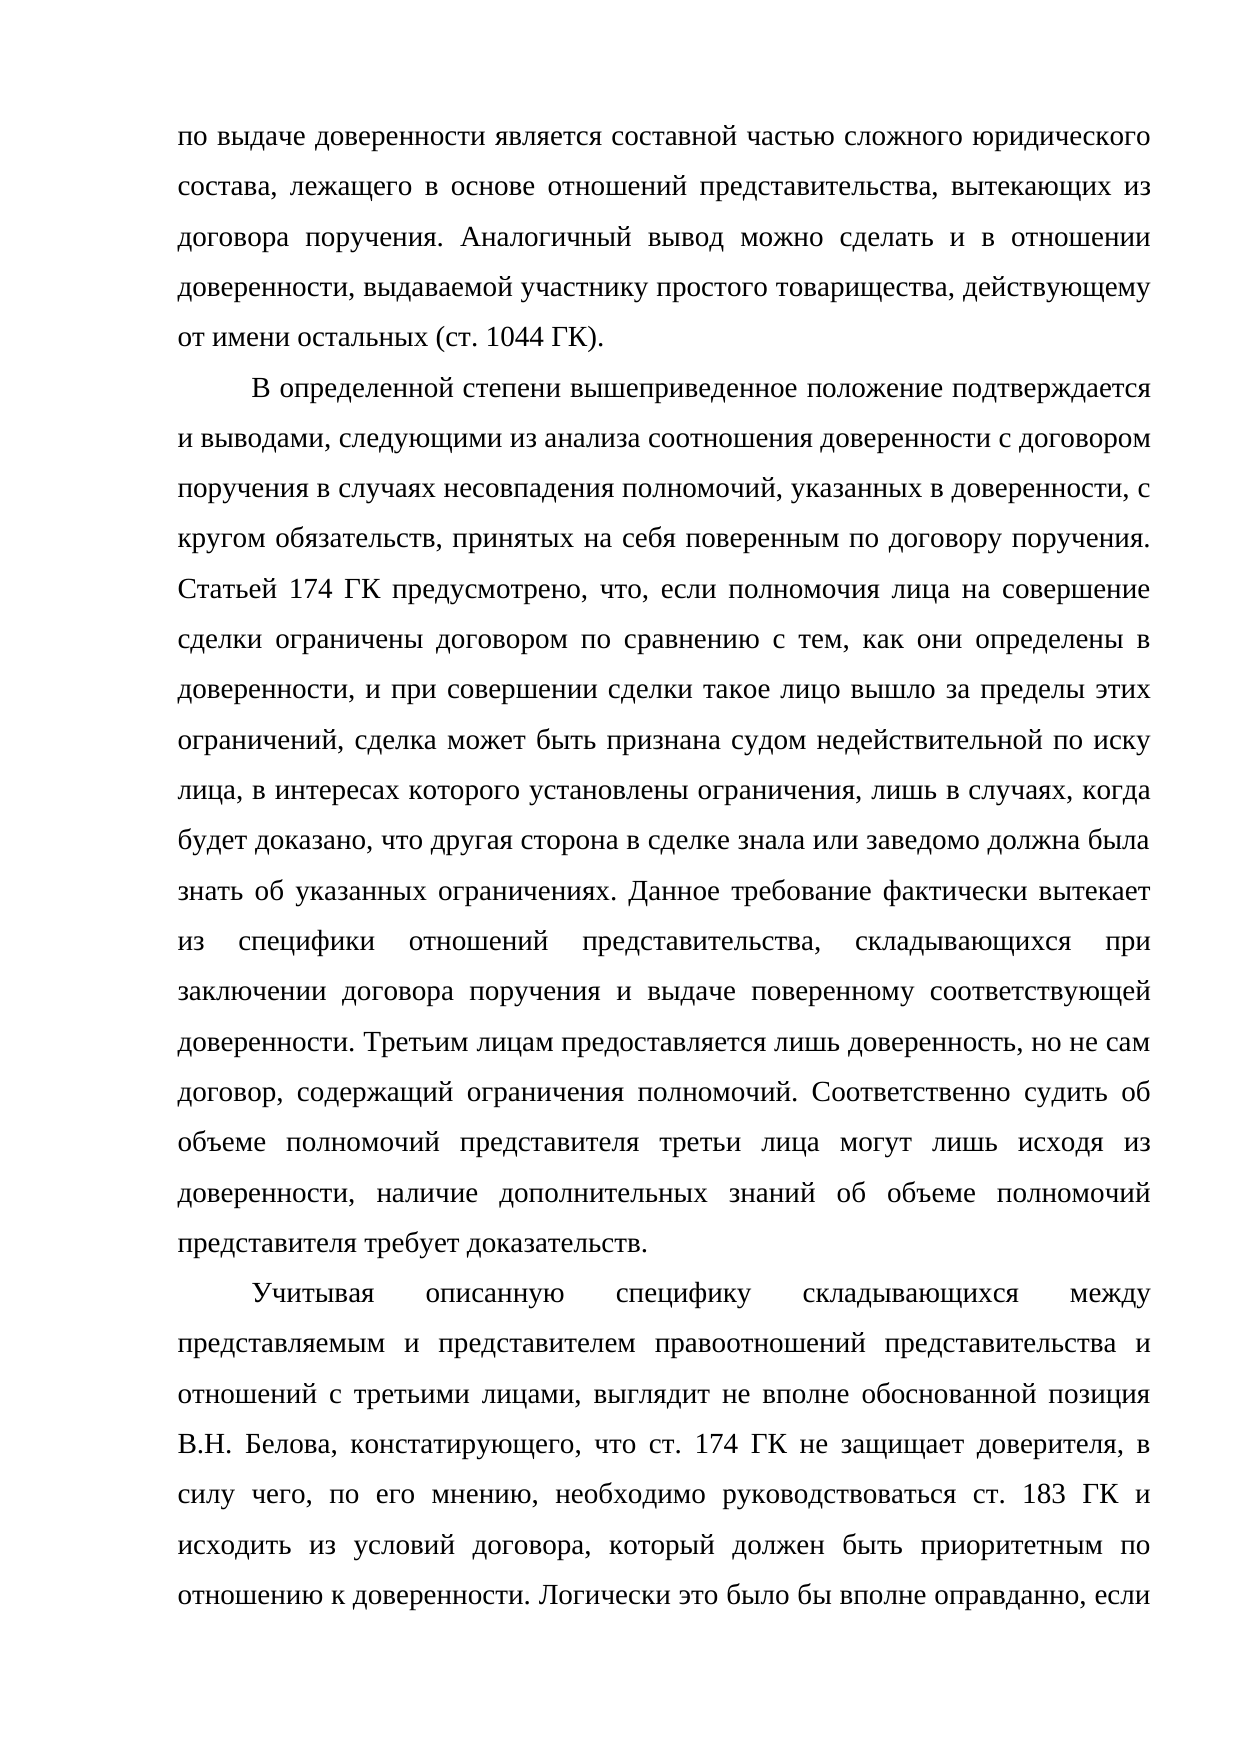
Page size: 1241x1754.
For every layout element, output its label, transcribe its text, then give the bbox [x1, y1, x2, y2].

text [177, 1275, 1152, 1611]
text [177, 118, 1152, 353]
text В определенной степени вышеприведенное положение подтверждается и выводами, следующими из анализа соотношения доверенности с договором поручения в случаях несовпадения полномочий, указанных в доверенности, с кругом обязательств, принятых на себя поверенным по договору поручения. Статьей 174 ГК предусмотрено, что, если полномочия лица на совершение сделки ограничены договором по сравнению с тем, как они определены в доверенности, и при совершении сделки такое лицо вышло за пределы этих ограничений, сделка может быть признана судом недействительной по иску лица, в интересах которого установлены ограничения, лишь в случаях, когда будет доказано, что другая сторона в сделке знала или заведомо должна была знать об указанных ограничениях. Данное требование фактически вытекает из специфики отношений представительства, складывающихся при заключении договора поручения и выдаче поверенному соответствующей доверенности. Третьим лицам предоставляется лишь доверенность, но не сам договор, содержащий ограничения полномочий. Соответственно судить об объеме полномочий представителя третьи лица могут лишь исходя из доверенности, наличие дополнительных знаний об объеме полномочий представителя требует доказательств. [177, 370, 1152, 1258]
